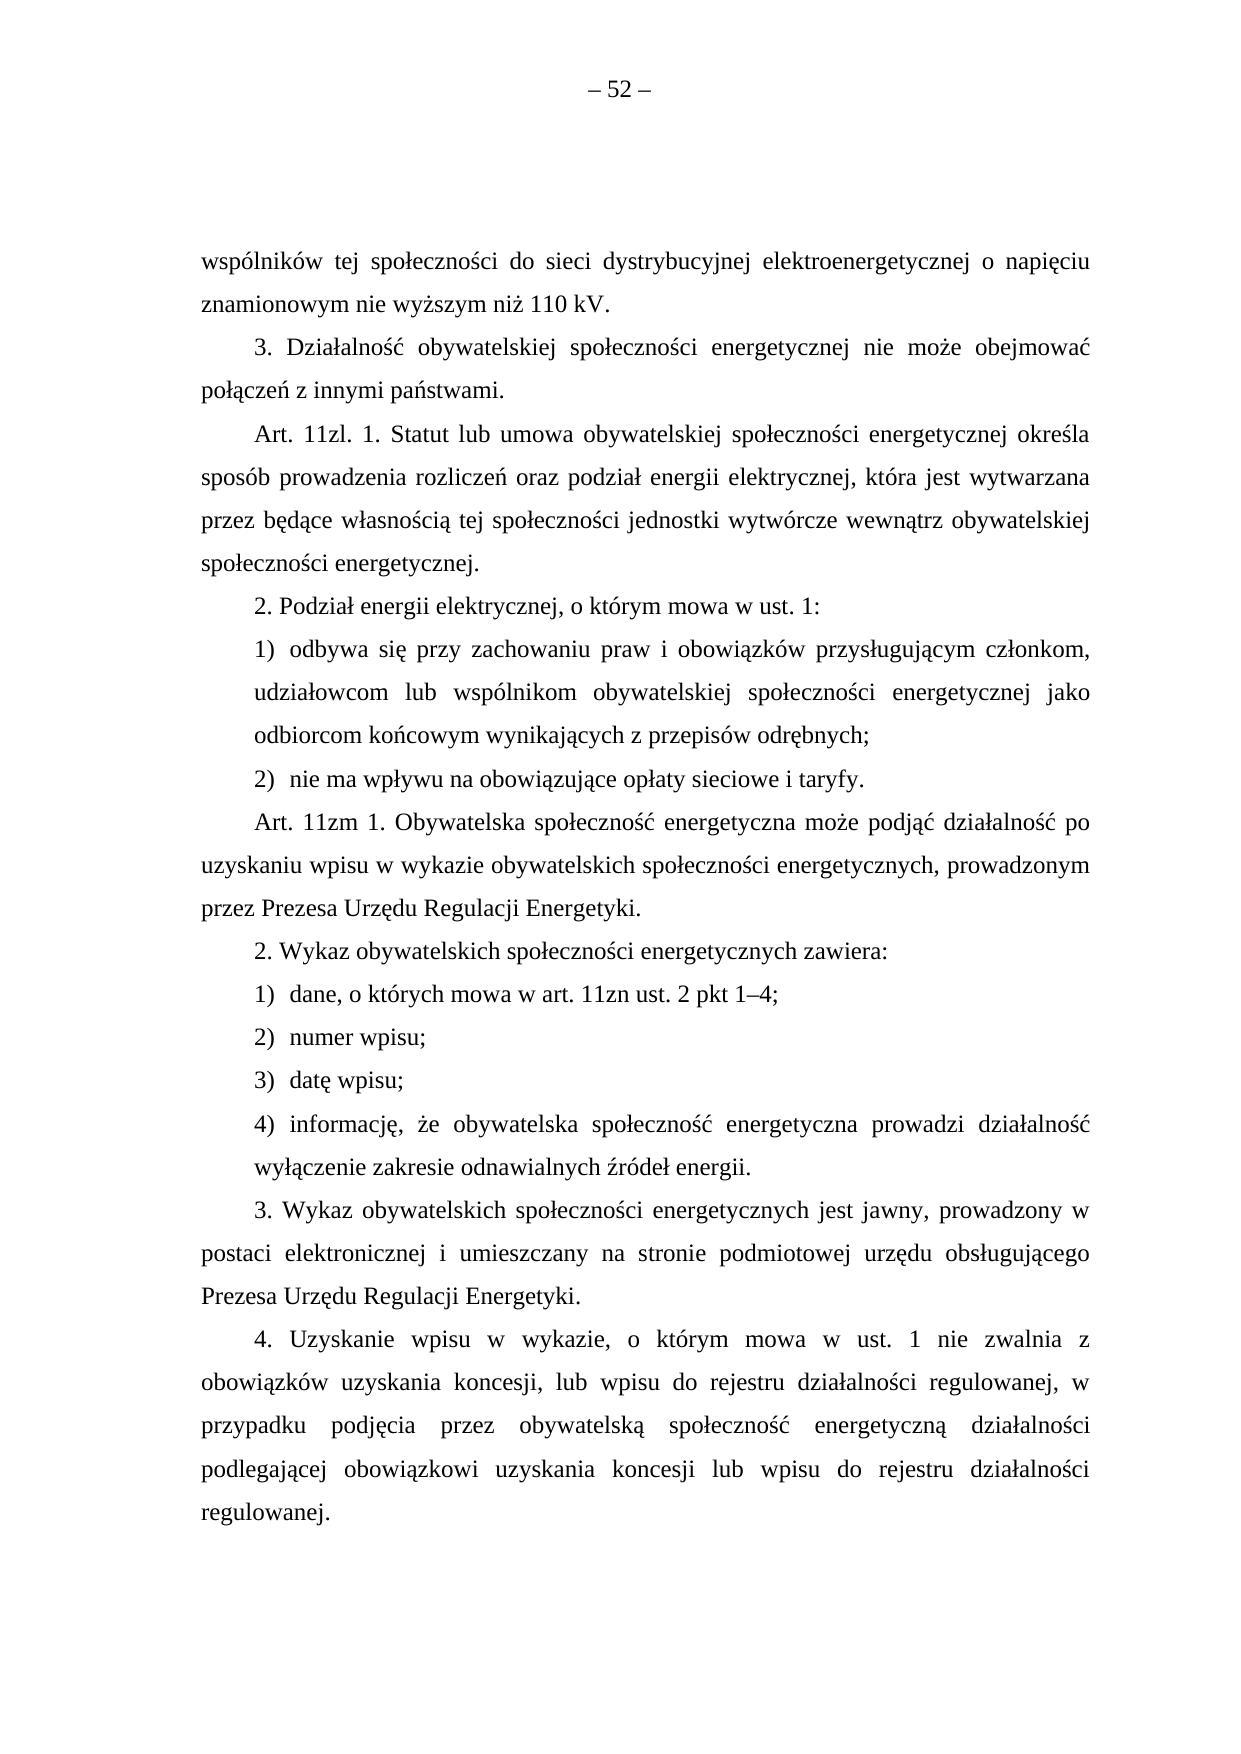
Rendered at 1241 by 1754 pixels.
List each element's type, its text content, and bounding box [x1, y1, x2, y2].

text 3. Wykaz obywatelskich społeczności energetycznych jest jawny, prowadzony w postaci elektronicznej i umieszczany na stronie podmiotowej urzędu obsługującego Prezesa Urzędu Regulacji Energetyki. [201, 1195, 1091, 1310]
text 2. Podział energii elektrycznej, o którym mowa w ust. 1: [201, 591, 1091, 620]
text 4. Uzyskanie wpisu w wykazie, o którym mowa w ust. 1 nie zwalnia z obowiązków uzyskania koncesji, lub wpisu do rejestru działalności regulowanej, w przypadku podjęcia przez obywatelską społeczność energetyczną działalności podlegającej obowiązkowi uzyskania koncesji lub wpisu do rejestru działalności regulowanej. [201, 1324, 1091, 1526]
text Art. 11zl. 1. Statut lub umowa obywatelskiej społeczności energetycznej określa sposób prowadzenia rozliczeń oraz podział energii elektrycznej, która jest wytwarzana przez będące własnością tej społeczności jednostki wytwórcze wewnątrz obywatelskiej społeczności energetycznej. [201, 419, 1091, 577]
text 2. Wykaz obywatelskich społeczności energetycznych zawiera: [201, 936, 1091, 965]
text 4) informację, że obywatelska społeczność energetyczna prowadzi działalność wyłączenie zakresie odnawialnych źródeł energii. [254, 1109, 1091, 1181]
text Art. 11zm 1. Obywatelska społeczność energetyczna może podjąć działalność po uzyskaniu wpisu w wykazie obywatelskich społeczności energetycznych, prowadzonym przez Prezesa Urzędu Regulacji Energetyki. [201, 807, 1091, 922]
text 1) odbywa się przy zachowaniu praw i obowiązków przysługującym członkom, udziałowcom lub wspólnikom obywatelskiej społeczności energetycznej jako odbiorcom końcowym wynikających z przepisów odrębnych; [254, 634, 1091, 749]
text 1) dane, o których mowa w art. 11zn ust. 2 pkt 1–4; [254, 979, 1091, 1008]
text 2) numer wpisu; [254, 1022, 1091, 1051]
text 2) nie ma wpływu na obowiązujące opłaty sieciowe i taryfy. [254, 764, 1091, 792]
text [201, 246, 1091, 318]
text 3. Działalność obywatelskiej społeczności energetycznej nie może obejmować połączeń z innymi państwami. [201, 332, 1091, 404]
text 3) datę wpisu; [254, 1066, 1091, 1094]
